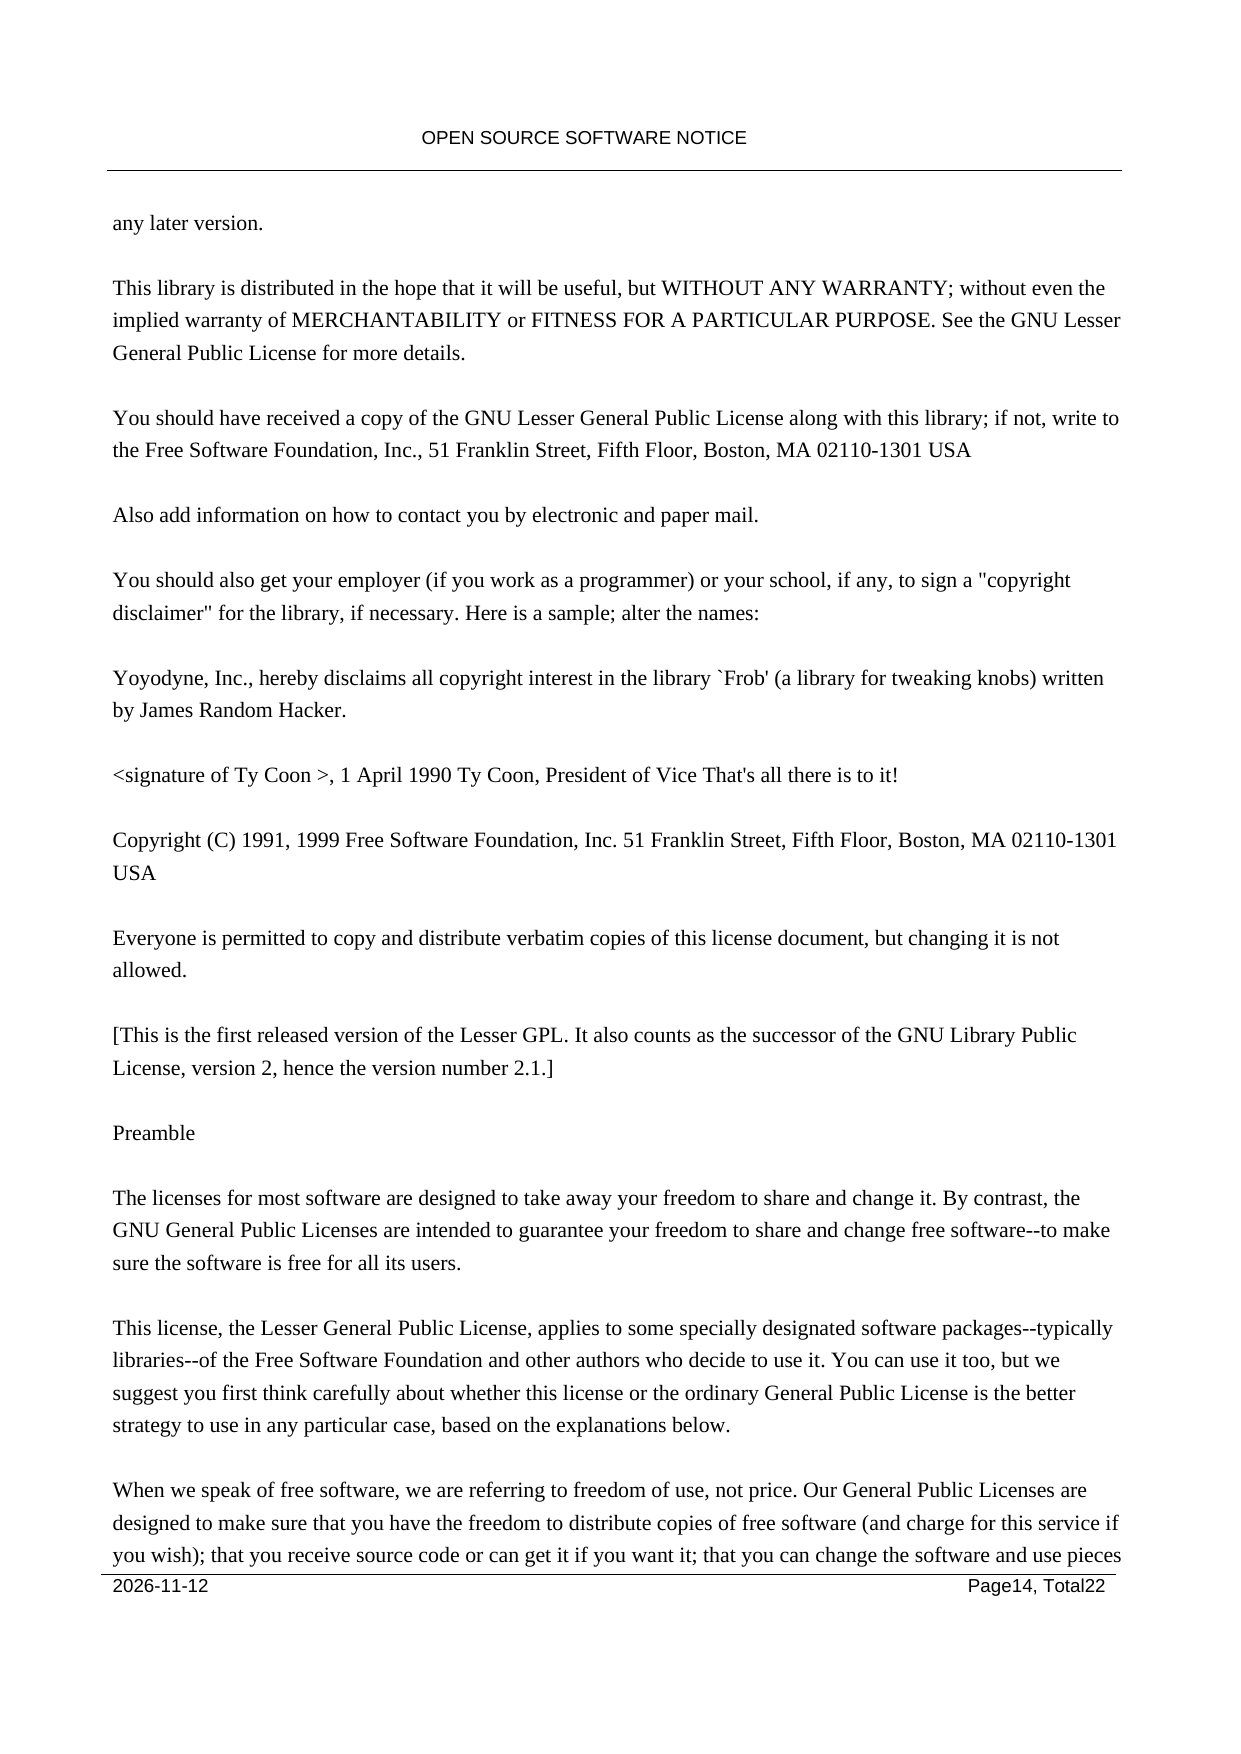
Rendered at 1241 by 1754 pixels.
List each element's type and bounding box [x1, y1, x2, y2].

text [112, 206, 1128, 1571]
